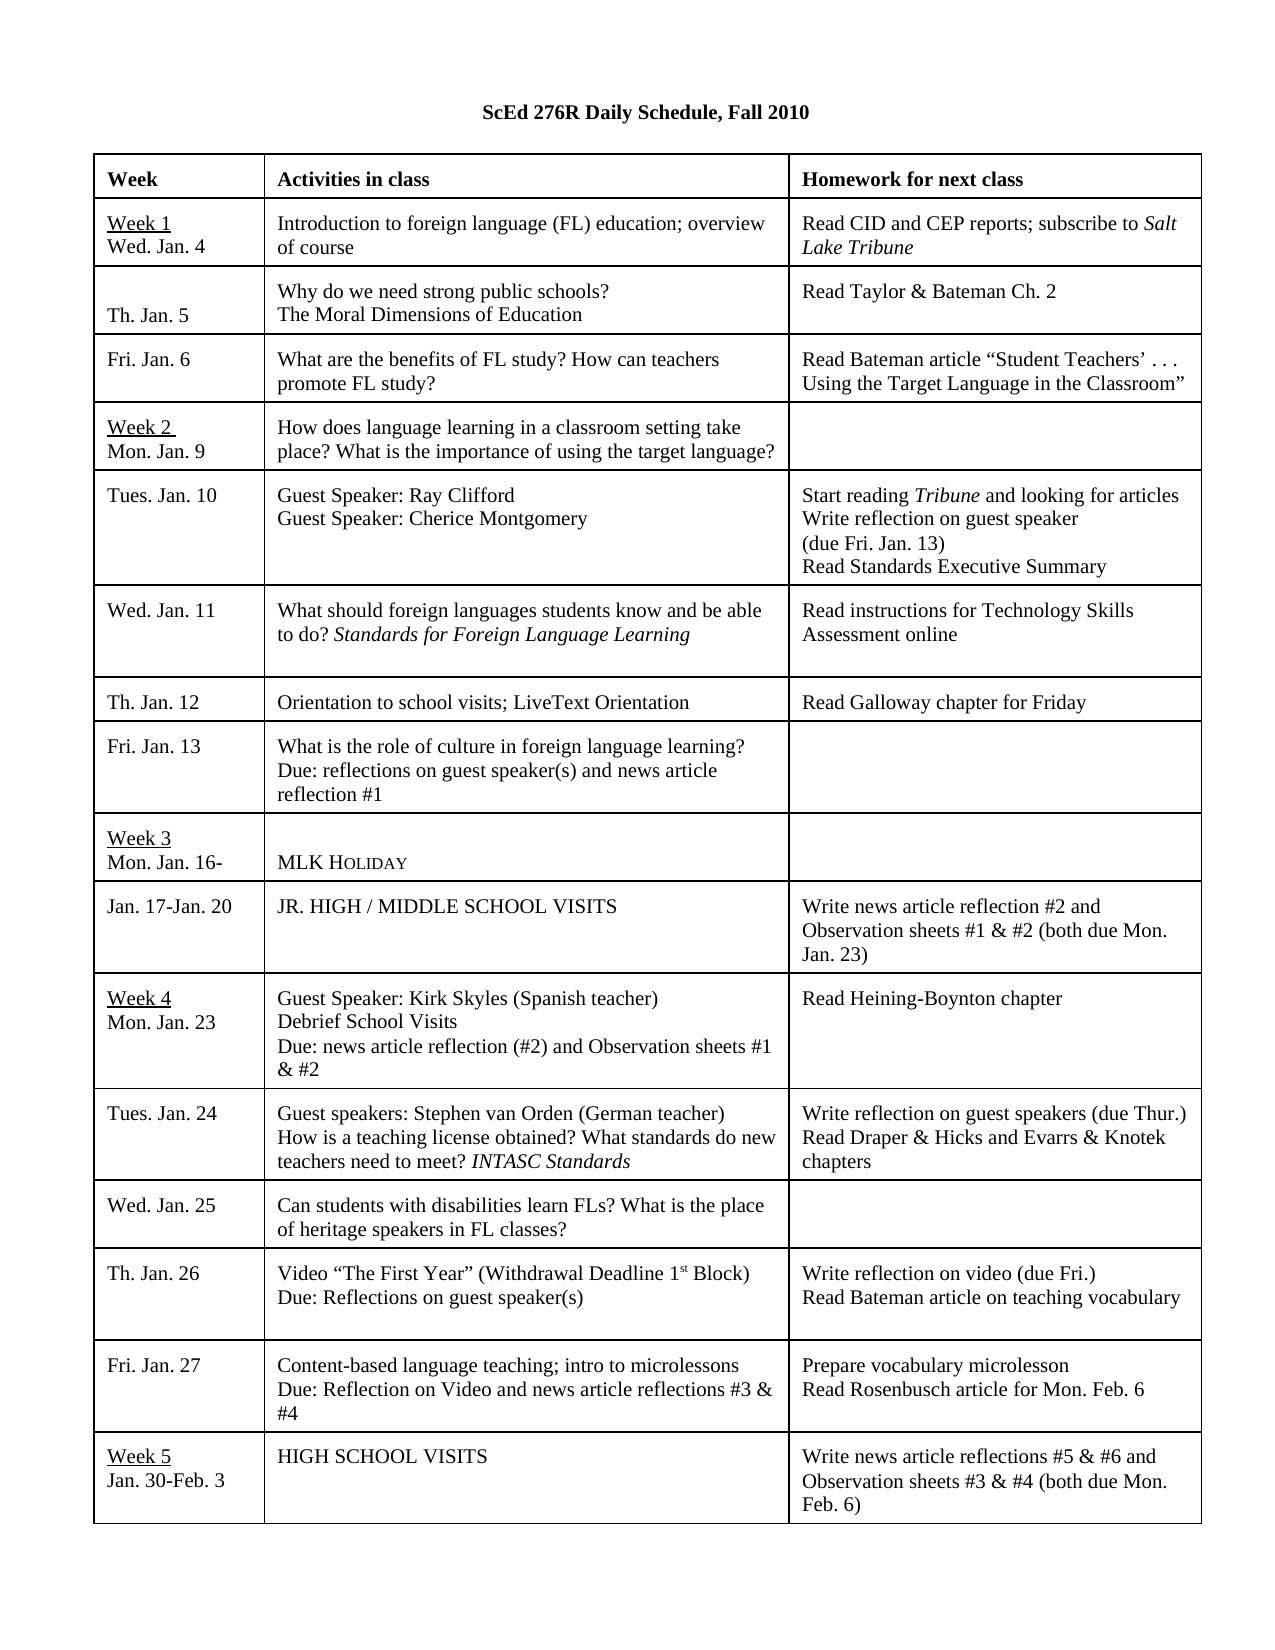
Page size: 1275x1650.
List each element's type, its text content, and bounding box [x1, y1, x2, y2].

table_cell Fri. Jan. 27 [95, 1341, 264, 1431]
table_cell Write news article reflection #2 and Observation sheets #1 & #2 (both due Mon. Jan. 23) [790, 882, 1201, 972]
table_cell Week 5 Jan. 30-Feb. 3 [95, 1433, 264, 1522]
table_cell Wed. Jan. 11 [95, 586, 264, 676]
table_cell [790, 814, 1201, 880]
table_cell JR. HIGH / MIDDLE SCHOOL VISITS [265, 882, 788, 972]
table_header Week [95, 155, 264, 197]
table_cell What are the benefits of FL study? How can teachers promote FL study? [265, 335, 788, 401]
table_cell Content-based language teaching; intro to microlessons Due: Reflection on Video and news article reflections #3 & #4 [265, 1341, 788, 1431]
table_cell Orientation to school visits; LiveText Orientation [265, 678, 788, 720]
table_cell Fri. Jan. 13 [95, 722, 264, 812]
table_cell Read Bateman article “Student Teachers’ . . . Using the Target Language in the Classroom” [790, 335, 1201, 401]
table_cell Week 1 Wed. Jan. 4 [95, 199, 264, 265]
table_cell Week 3 Mon. Jan. 16- [95, 814, 264, 880]
table_cell Video “The First Year” (Withdrawal Deadline 1st Block) Due: Reflections on guest speaker(s) [265, 1249, 788, 1339]
table_cell Read instructions for Technology Skills Assessment online [790, 586, 1201, 676]
table_cell Guest speakers: Stephen van Orden (German teacher) How is a teaching license obtained? What standards do new teachers need to meet? INTASC Standards [265, 1089, 788, 1179]
table_cell Th. Jan. 26 [95, 1249, 264, 1339]
table_cell [790, 1181, 1201, 1247]
table_cell HIGH SCHOOL VISITS [265, 1433, 788, 1522]
table_cell MLK Holiday [265, 814, 788, 880]
table_cell Read Taylor & Bateman Ch. 2 [790, 267, 1201, 333]
table_cell Start reading Tribune and looking for articles Write reflection on guest speaker (due Fri. Jan. 13) Read Standards Executive Summary [790, 471, 1201, 584]
table_cell Th. Jan. 12 [95, 678, 264, 720]
table_cell What is the role of culture in foreign language learning? Due: reflections on guest speaker(s) and news article reflection #1 [265, 722, 788, 812]
table_cell Write reflection on video (due Fri.) Read Bateman article on teaching vocabulary [790, 1249, 1201, 1339]
table_header Activities in class [265, 155, 788, 197]
table_cell Write reflection on guest speakers (due Thur.) Read Draper & Hicks and Evarrs & Knotek chapters [790, 1089, 1201, 1179]
table_cell Read CID and CEP reports; subscribe to Salt Lake Tribune [790, 199, 1201, 265]
table_cell Th. Jan. 5 [95, 267, 264, 333]
table_cell Guest Speaker: Ray Clifford Guest Speaker: Cherice Montgomery [265, 471, 788, 584]
table_cell [790, 722, 1201, 812]
table_header Homework for next class [790, 155, 1201, 197]
text ScEd 276R Daily Schedule, Fall 2010 [92, 100, 1199, 124]
table_cell Why do we need strong public schools? The Moral Dimensions of Education [265, 267, 788, 333]
table_cell Prepare vocabulary microlesson Read Rosenbusch article for Mon. Feb. 6 [790, 1341, 1201, 1431]
table_cell Can students with disabilities learn FLs? What is the place of heritage speakers in FL classes? [265, 1181, 788, 1247]
table_cell Wed. Jan. 25 [95, 1181, 264, 1247]
table_cell Tues. Jan. 10 [95, 471, 264, 584]
table_cell Write news article reflections #5 & #6 and Observation sheets #3 & #4 (both due Mon. Feb. 6) [790, 1433, 1201, 1522]
table_cell Introduction to foreign language (FL) education; overview of course [265, 199, 788, 265]
table_cell Week 4 Mon. Jan. 23 [95, 974, 264, 1087]
table_cell Guest Speaker: Kirk Skyles (Spanish teacher) Debrief School Visits Due: news article reflection (#2) and Observation sheets #1 & #2 [265, 974, 788, 1087]
table_cell How does language learning in a classroom setting take place? What is the importance of using the target language? [265, 403, 788, 469]
table_cell [790, 403, 1201, 469]
table_cell Week 2 Mon. Jan. 9 [95, 403, 264, 469]
table_cell What should foreign languages students know and be able to do? Standards for Foreign Language Learning [265, 586, 788, 676]
table_cell Jan. 17-Jan. 20 [95, 882, 264, 972]
table_cell Tues. Jan. 24 [95, 1089, 264, 1179]
table_cell Fri. Jan. 6 [95, 335, 264, 401]
table_cell Read Galloway chapter for Friday [790, 678, 1201, 720]
table_cell Read Heining-Boynton chapter [790, 974, 1201, 1087]
